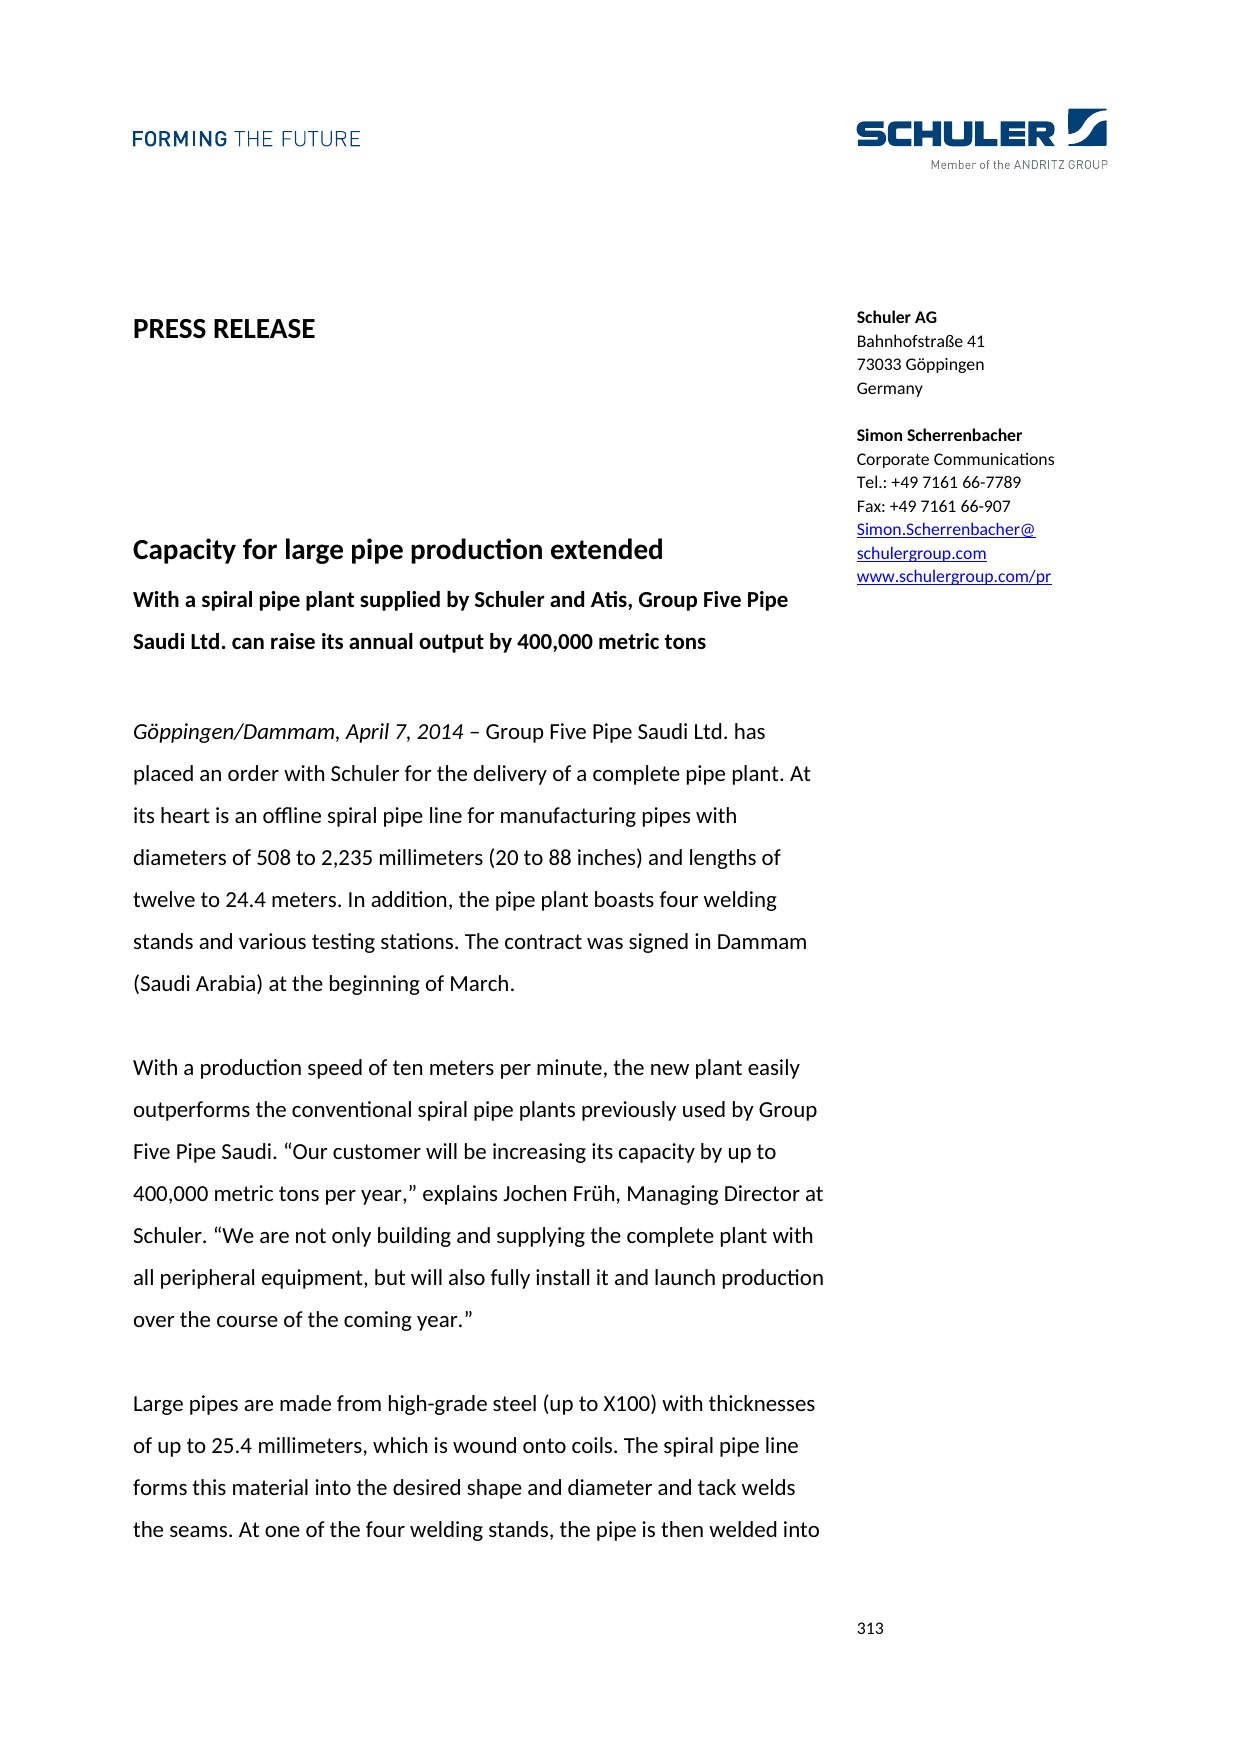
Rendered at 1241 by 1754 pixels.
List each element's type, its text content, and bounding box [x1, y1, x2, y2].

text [133, 1389, 827, 1543]
subtitle PRESS RELEASE [133, 310, 827, 346]
subtitle With a spiral pipe plant supplied by Schuler and Atis, Group Five Pipe Saudi Ltd. can raise its annual output by 400,000 metric tons [133, 585, 827, 655]
text Göppingen/Dammam, April 7, 2014 – Group Five Pipe Saudi Ltd. has placed an order with Schuler for the delivery of a complete pipe plant. At its heart is an offline spiral pipe line for manufacturing pipes with diameters of 508 to 2,235 millimeters (20 to 88 inches) and lengths of twelve to 24.4 meters. In addition, the pipe plant boasts four welding stands and various testing stations. The contract was signed in Dammam (Saudi Arabia) at the beginning of March. [133, 717, 827, 997]
text With a production speed of ten meters per minute, the new plant easily outperforms the conventional spiral pipe plants previously used by Group Five Pipe Saudi. “Our customer will be increasing its capacity by up to 400,000 metric tons per year,” explains Jochen Früh, Managing Director at Schuler. “We are not only building and supplying the complete plant with all peripheral equipment, but will also fully install it and launch production over the course of the coming year.” [133, 1053, 827, 1333]
table_header Schuler AG Bahnhofstraße 41 73033 Göppingen Germany Simon Scherrenbacher Corporate Communications Tel.: +49 7161 66-7789 Fax: +49 7161 66-907 Simon.Scherrenbacher@ schulergroup.com www.schulergroup.com/pr [857, 305, 1107, 615]
subtitle Capacity for large pipe production extended [133, 531, 827, 567]
